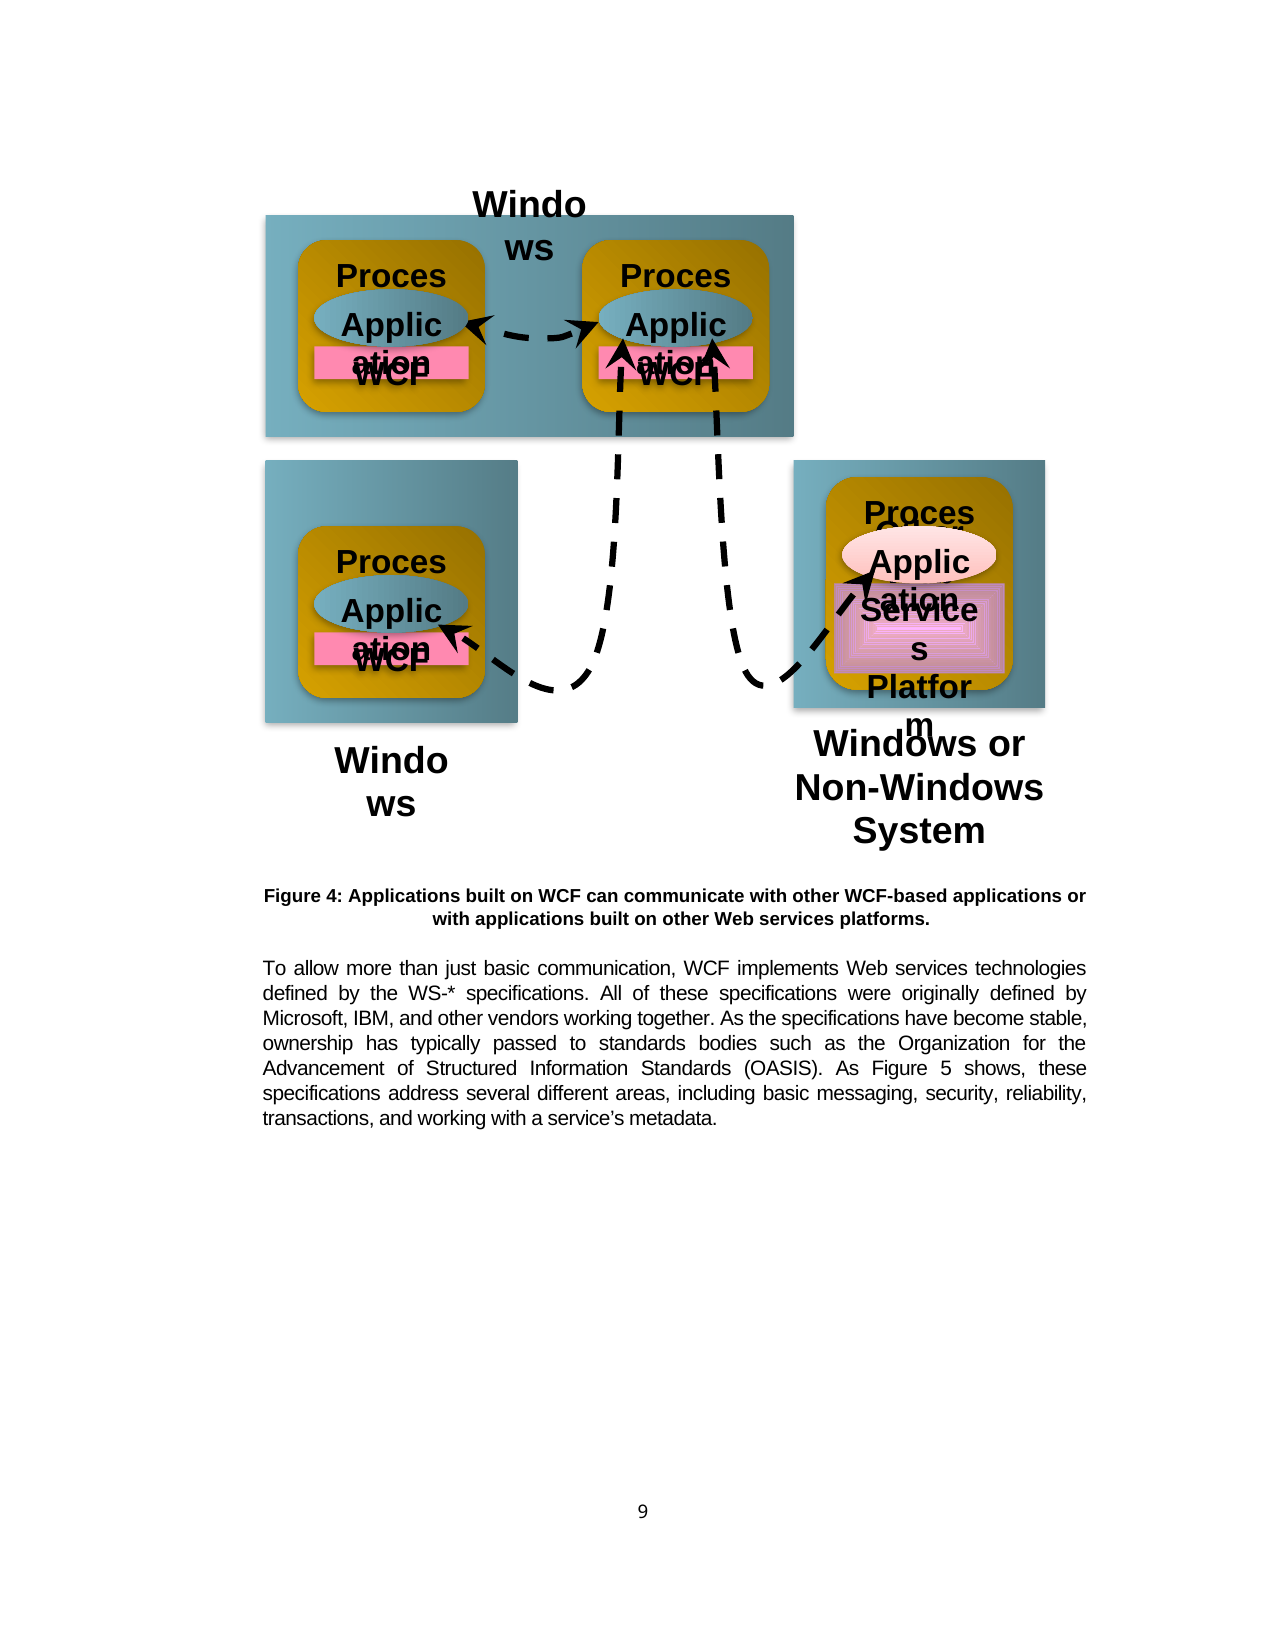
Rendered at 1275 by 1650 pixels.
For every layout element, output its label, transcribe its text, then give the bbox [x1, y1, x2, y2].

text To allow more than just basic communication, WCF implements Web services technologies defined by the WS-* specifications. All of these specifications were originally defined by Microsoft, IBM, and other vendors working together. As the specifications have become stable, ownership has typically passed to standards bodies such as the Organization for the Advancement of Structured Information Standards (OASIS). As Figure 5 shows, these specifications address several different areas, including basic messaging, security, reliability, transactions, and working with a service’s metadata. [262, 954, 1087, 1129]
